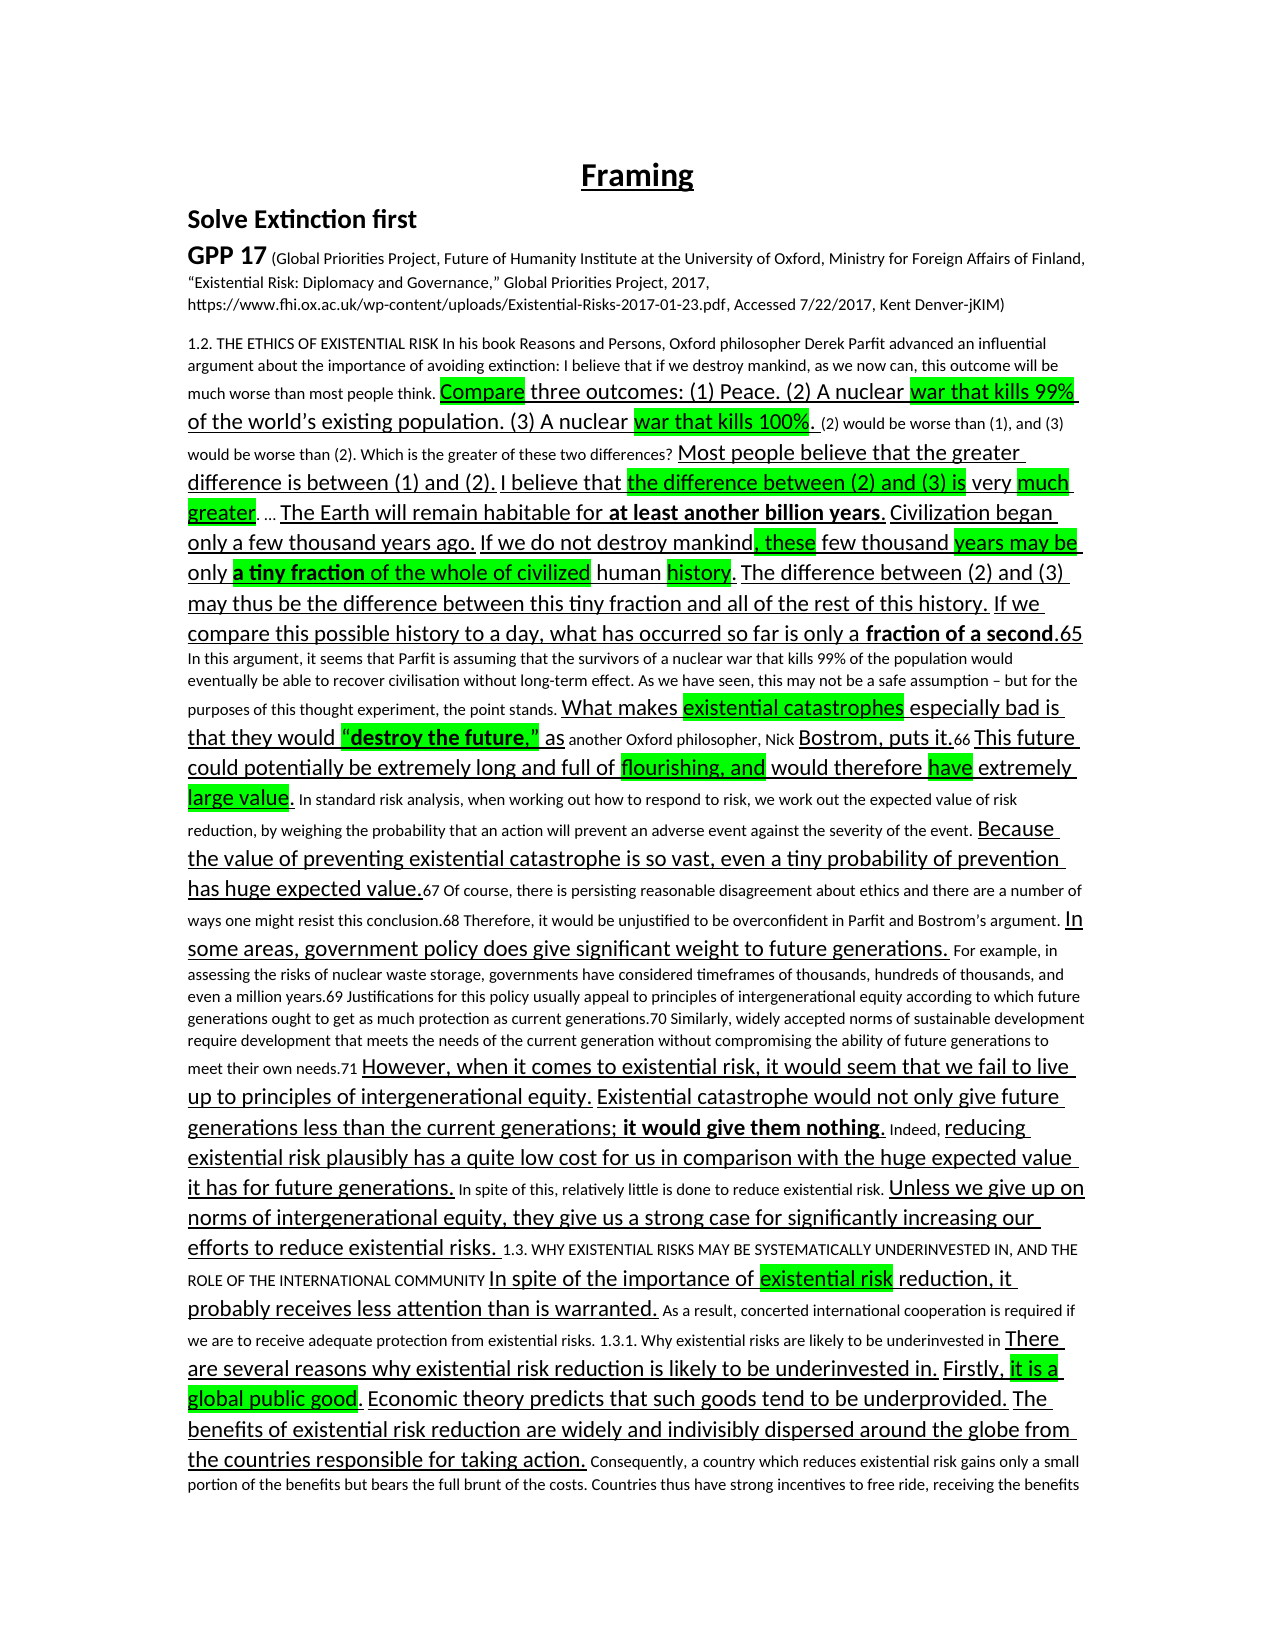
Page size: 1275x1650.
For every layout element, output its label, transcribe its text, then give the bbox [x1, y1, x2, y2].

subtitle Framing [187, 154, 1087, 195]
text GPP 17 (Global Priorities Project, Future of Humanity Institute at the University of Oxford, Ministry for Foreign Affairs of Finland, “Existential Risk: Diplomacy and Governance,” Global Priorities Project, 2017, https://www.fhi.ox.ac.uk/wp-content/uploads/Existential-Risks-2017-01-23.pdf, Accessed 7/22/2017, Kent Denver-jKIM) [187, 238, 1087, 315]
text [187, 333, 1087, 1495]
subtitle Solve Extinction first [187, 202, 1087, 235]
